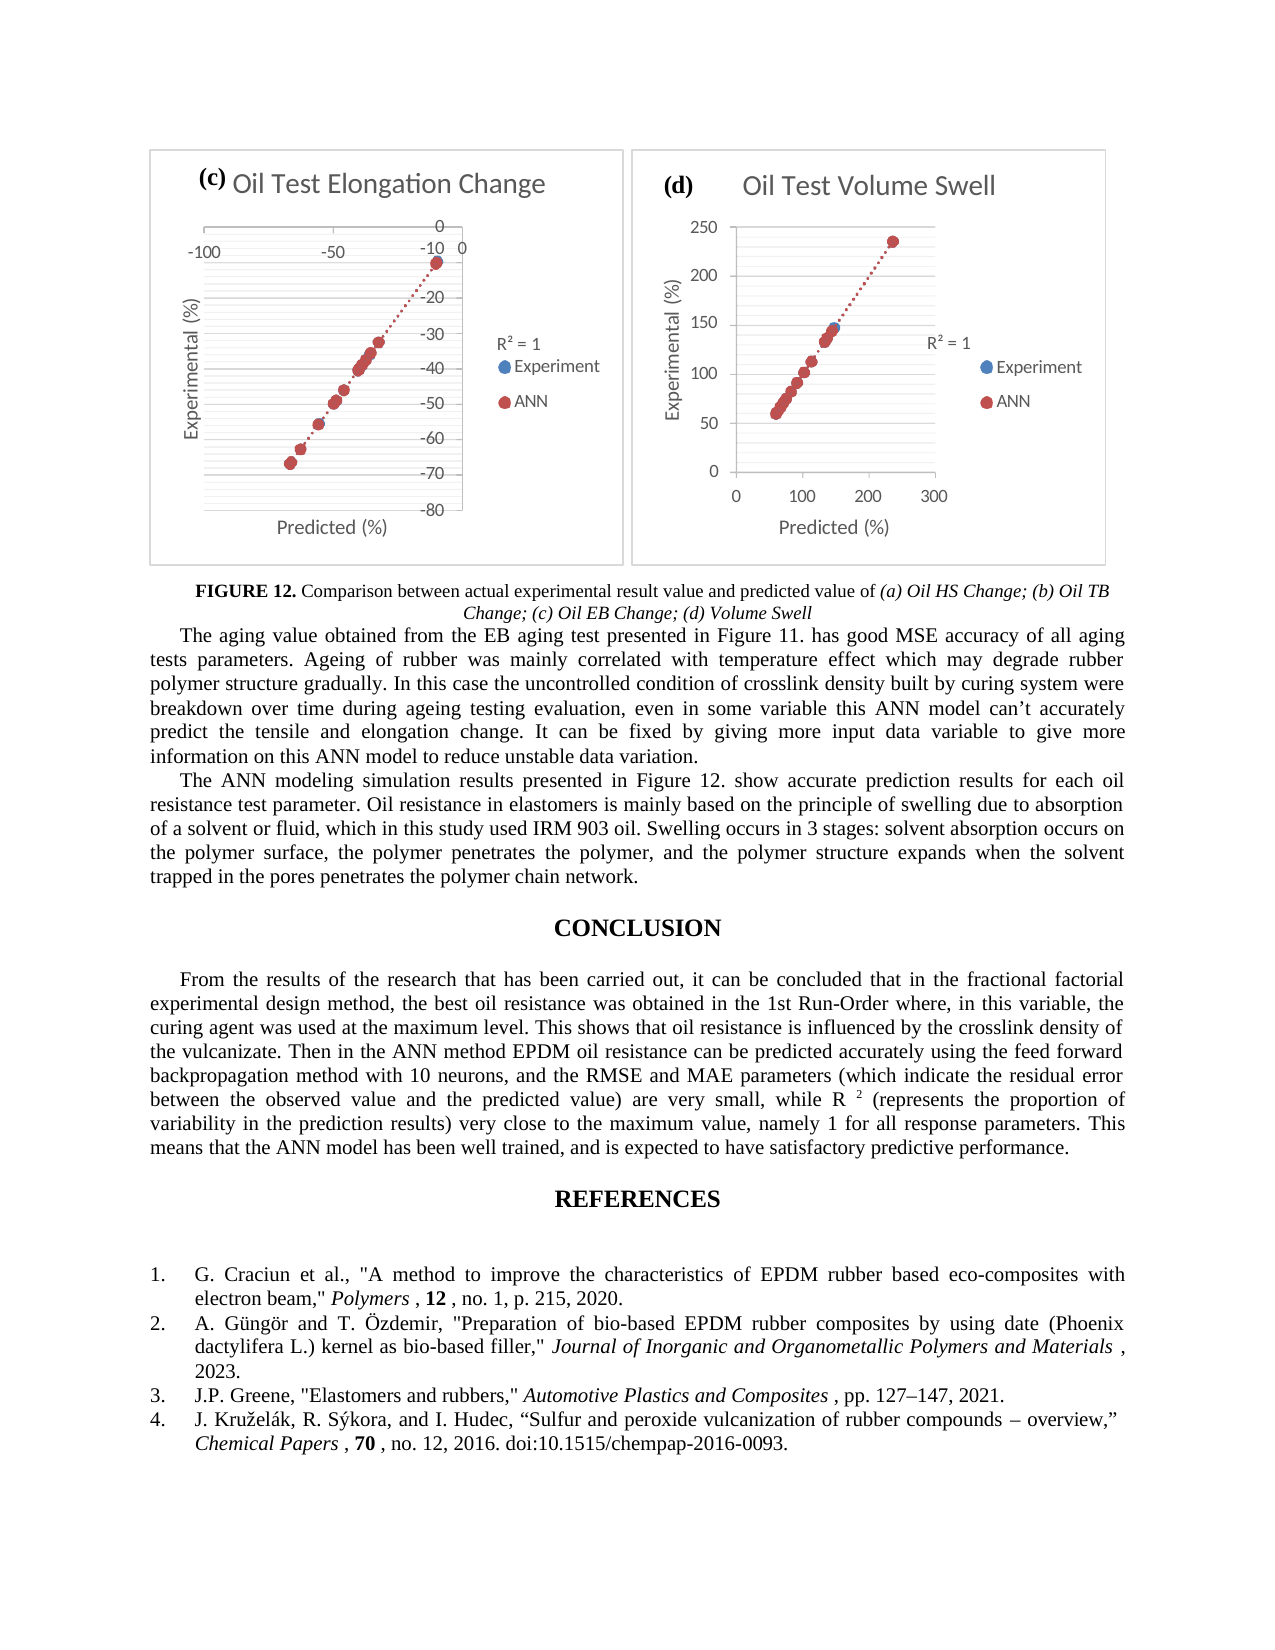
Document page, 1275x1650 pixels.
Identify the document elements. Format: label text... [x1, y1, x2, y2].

picture [204, 247, 209, 257]
list G. Craciun et al., "A method to improve the characteristics of EPDM rubber based eco-composites with electron beam," Polymers , 12 , no. 1, p. 215, 2020. [150, 1262, 1125, 1310]
picture [459, 243, 463, 253]
picture [203, 226, 463, 511]
text The aging value obtained from the EB aging test presented in Figure 11. has good MSE accuracy of all aging tests parameters. Ageing of rubber was mainly correlated with temperature effect which may degrade rubber polymer structure gradually. In this case the uncontrolled condition of crosslink density built by curing system were breakdown over time during ageing testing evaluation, even in some variable this ANN model can’t accurately predict the tensile and elongation change. It can be fixed by giving more input data variable to give more information on this ANN model to reduce unstable data variation. [150, 623, 1125, 768]
list A. Güngör and T. Özdemir, "Preparation of bio-based EPDM rubber composites by using date (Phoenix dactylifera L.) kernel as bio-based filler," Journal of Inorganic and Organometallic Polymers and Materials , 2023. [150, 1310, 1126, 1383]
text The ANN modeling simulation results presented in Figure 12. show accurate prediction results for each oil resistance test parameter. Oil resistance in elastomers is mainly based on the principle of swelling due to absorption of a solvent or fluid, which in this study used IRM 903 oil. Swelling occurs in 3 stages: solvent absorption occurs on the polymer surface, the polymer penetrates the polymer, and the polymer structure expands when the solvent trapped in the pores penetrates the polymer chain network. [150, 768, 1126, 888]
picture [730, 226, 936, 478]
text FIGURE 12. Comparison between actual experimental result value and predicted value of (a) Oil HS Change; (b) Oil TB Change; (c) Oil EB Change; (d) Volume Swell [195, 580, 1110, 623]
list J. Kruželák, R. Sýkora, and I. Hudec, “Sulfur and peroxide vulcanization of rubber compounds – overview,” [150, 1407, 1162, 1431]
subtitle REFERENCES [146, 1184, 1129, 1213]
picture [213, 247, 218, 257]
picture [498, 396, 511, 409]
picture [980, 396, 993, 409]
picture [980, 360, 993, 374]
text Chemical Papers , 70 , no. 12, 2016. doi:10.1515/chempap-2016-0093. [194, 1431, 1162, 1455]
subtitle CONCLUSION [146, 913, 1129, 942]
list J.P. Greene, "Elastomers and rubbers," Automotive Plastics and Composites , pp. 127–147, 2021. [150, 1383, 1162, 1407]
picture [498, 360, 511, 374]
text From the results of the research that has been carried out, it can be concluded that in the fractional factorial experimental design method, the best oil resistance was obtained in the 1st Run-Order where, in this variable, the curing agent was used at the maximum level. This shows that oil resistance is influenced by the crosslink density of the vulcanizate. Then in the ANN method EPDM oil resistance can be predicted accurately using the feed forward backpropagation method with 10 neurons, and the RMSE and MAE parameters (which indicate the residual error between the observed value and the predicted value) are very small, while R 2 (represents the proportion of variability in the prediction results) very close to the maximum value, namely 1 for all response parameters. This means that the ANN model has been well trained, and is expected to have satisfactory predictive performance. [150, 967, 1125, 1159]
